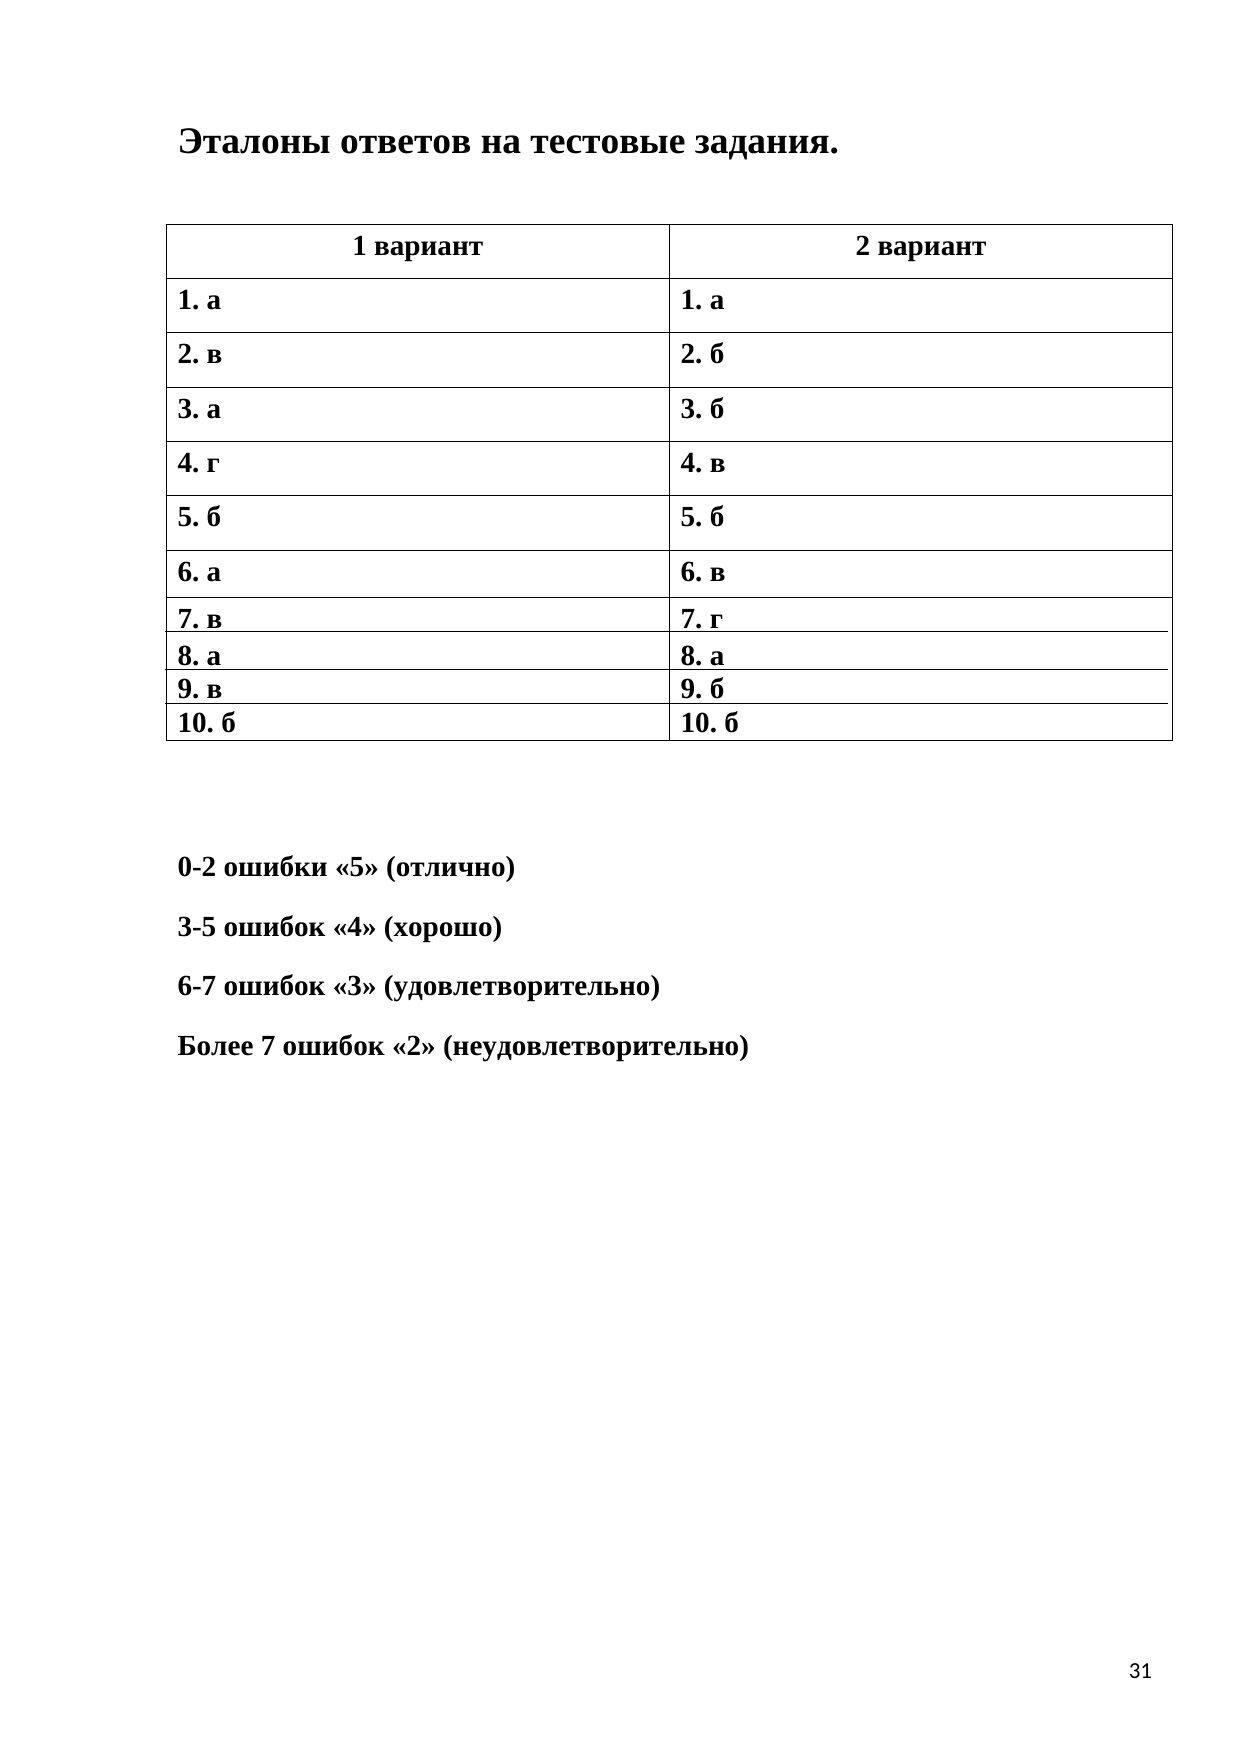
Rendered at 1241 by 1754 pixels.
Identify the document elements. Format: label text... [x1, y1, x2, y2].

table_header 2 вариант [670, 225, 1172, 278]
text 0-2 ошибки «5» (отлично) [177, 849, 1152, 883]
table_header 1 вариант [167, 225, 669, 278]
table_cell 2. б [670, 333, 1172, 387]
table_cell 5. б [167, 496, 669, 550]
table_cell 5. б [670, 496, 1172, 550]
table_cell 3. а [167, 388, 669, 441]
table_cell 1. а [167, 279, 669, 332]
text Эталоны ответов на тестовые задания. [177, 118, 1152, 161]
table_cell 7. в 8. а 9. в 10. б [167, 670, 669, 703]
text 3-5 ошибок «4» (хорошо) [177, 909, 1152, 942]
table_cell 4. в [670, 442, 1172, 495]
table_cell 2. в [167, 333, 669, 387]
table_cell 4. г [167, 442, 669, 495]
table_cell 1. а [670, 279, 1172, 332]
table_cell 6. а [167, 551, 669, 597]
text Более 7 ошибок «2» (неудовлетворительно) [177, 1028, 1152, 1061]
table_cell 6. в [670, 551, 1172, 597]
table_cell 7. в 8. а 9. в 10. б [167, 598, 669, 631]
table_cell 3. б [670, 388, 1172, 441]
table_cell 7. в 8. а 9. в 10. б [167, 704, 669, 740]
table_cell 7. г 8. а 9. б 10. б [670, 598, 1172, 740]
text 6-7 ошибок «3» (удовлетворительно) [177, 968, 1152, 1002]
table_cell 7. в 8. а 9. в 10. б [167, 632, 669, 669]
